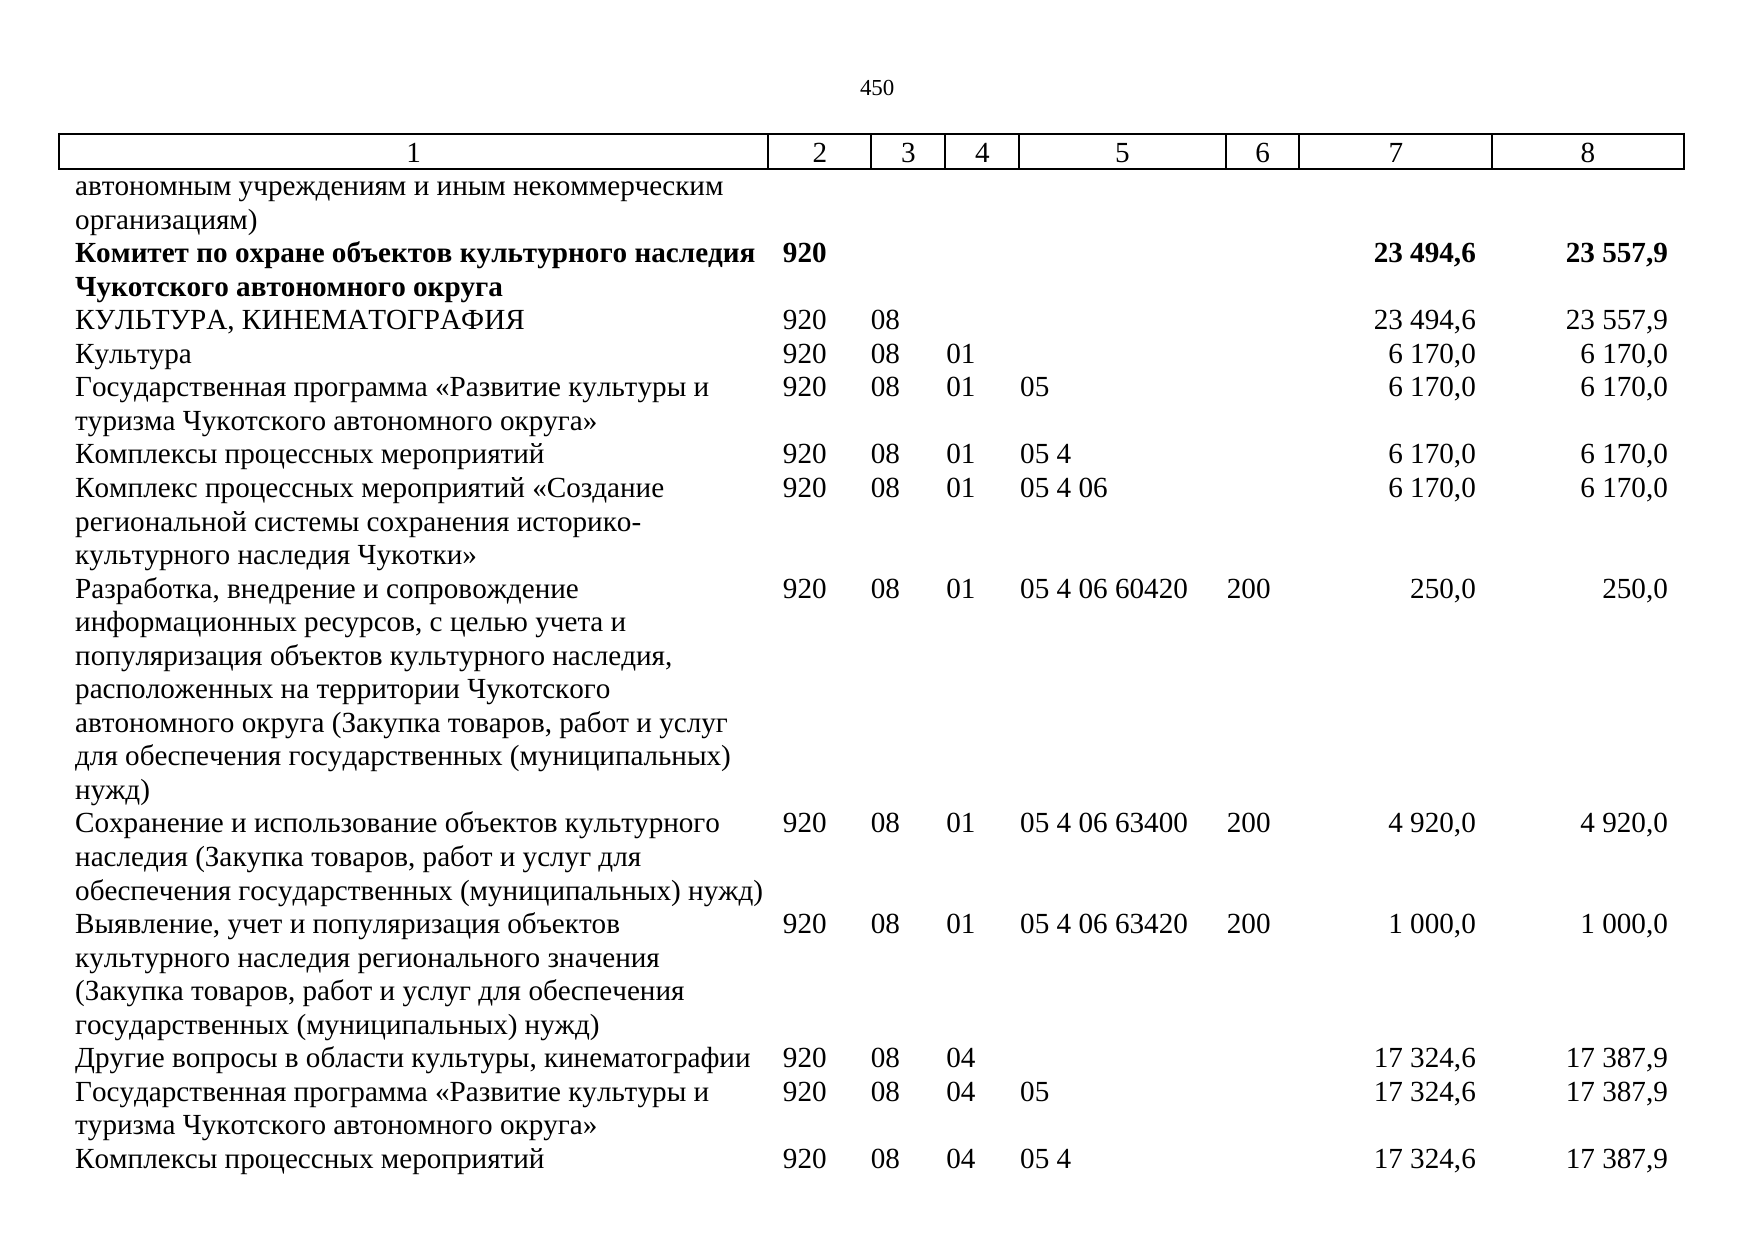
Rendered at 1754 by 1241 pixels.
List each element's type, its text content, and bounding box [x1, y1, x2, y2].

table_header 8 [1493, 135, 1683, 168]
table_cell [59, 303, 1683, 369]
table_header 4 [946, 135, 1018, 168]
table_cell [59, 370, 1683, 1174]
table_header 1 [60, 135, 767, 168]
table_header 3 [872, 135, 944, 168]
table_header 7 [1300, 135, 1491, 168]
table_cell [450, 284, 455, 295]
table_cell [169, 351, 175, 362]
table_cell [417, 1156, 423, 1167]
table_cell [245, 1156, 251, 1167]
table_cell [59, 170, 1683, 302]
table_header 2 [769, 135, 870, 168]
table_header 6 [1227, 135, 1298, 168]
table_header 5 [1020, 135, 1225, 168]
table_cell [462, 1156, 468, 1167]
